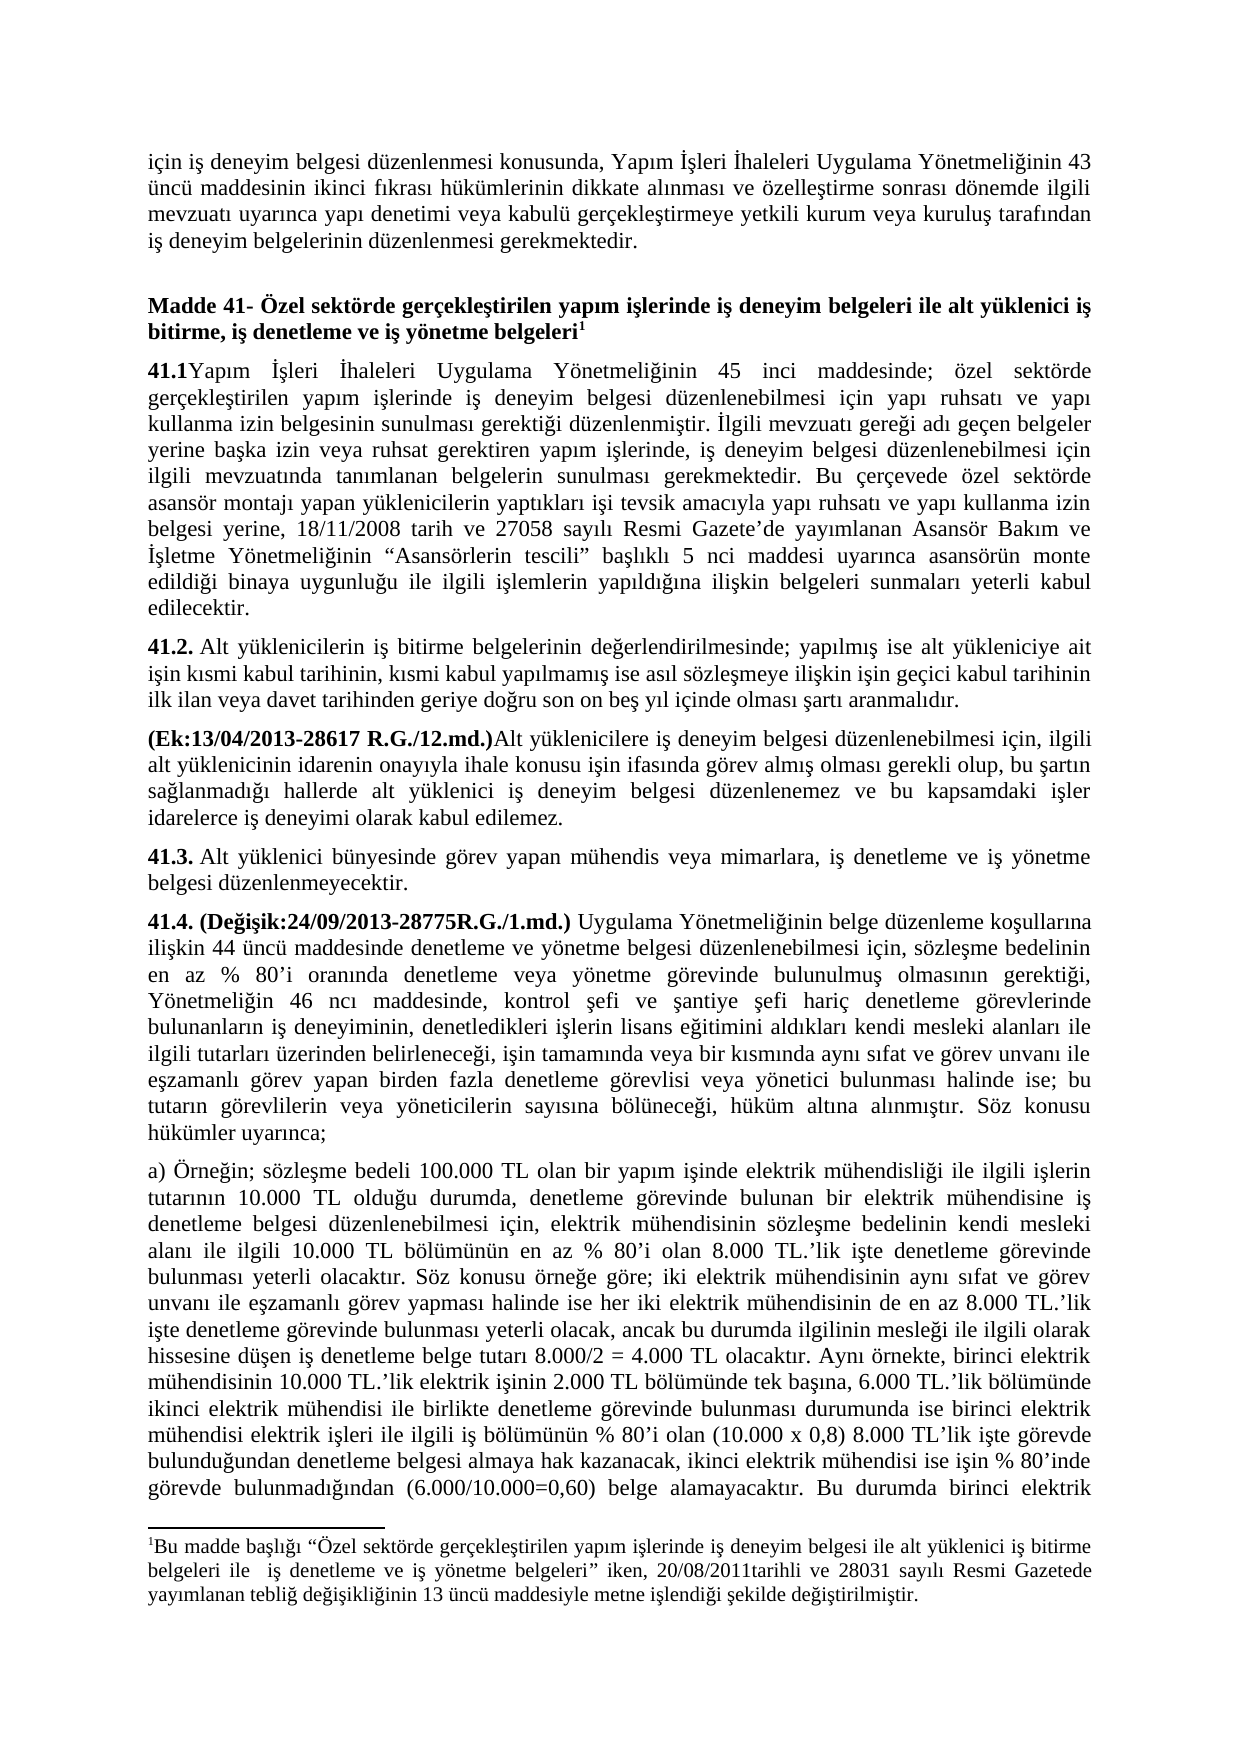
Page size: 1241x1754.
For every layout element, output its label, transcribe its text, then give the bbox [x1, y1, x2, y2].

text 41.4. (Değişik:24/09/2013-28775R.G./1.md.) Uygulama Yönetmeliğinin belge düzenleme koşullarına ilişkin 44 üncü maddesinde denetleme ve yönetme belgesi düzenlenebilmesi için, sözleşme bedelinin en az % 80’i oranında denetleme veya yönetme görevinde bulunulmuş olmasının gerektiği, Yönetmeliğin 46 ncı maddesinde, kontrol şefi ve şantiye şefi hariç denetleme görevlerinde bulunanların iş deneyiminin, denetledikleri işlerin lisans eğitimini aldıkları kendi mesleki alanları ile ilgili tutarları üzerinden belirleneceği, işin tamamında veya bir kısmında aynı sıfat ve görev unvanı ile eşzamanlı görev yapan birden fazla denetleme görevlisi veya yönetici bulunması halinde ise; bu tutarın görevlilerin veya yöneticilerin sayısına bölüneceği, hüküm altına alınmıştır. Söz konusu hükümler uyarınca; [148, 908, 1092, 1145]
text (Ek:13/04/2013-28617 R.G./12.md.)Alt yüklenicilere iş deneyim belgesi düzenlenebilmesi için, ilgili alt yüklenicinin idarenin onayıyla ihale konusu işin ifasında görev almış olması gerekli olup, bu şartın sağlanmadığı hallerde alt yüklenici iş deneyim belgesi düzenlenemez ve bu kapsamdaki işler idarelerce iş deneyimi olarak kabul edilemez. [148, 725, 1092, 830]
text 41.1Yapım İşleri İhaleleri Uygulama Yönetmeliğinin 45 inci maddesinde; özel sektörde gerçekleştirilen yapım işlerinde iş deneyim belgesi düzenlenebilmesi için yapı ruhsatı ve yapı kullanma izin belgesinin sunulması gerektiği düzenlenmiştir. İlgili mevzuatı gereği adı geçen belgeler yerine başka izin veya ruhsat gerektiren yapım işlerinde, iş deneyim belgesi düzenlenebilmesi için ilgili mevzuatında tanımlanan belgelerin sunulması gerekmektedir. Bu çerçevede özel sektörde asansör montajı yapan yüklenicilerin yaptıkları işi tevsik amacıyla yapı ruhsatı ve yapı kullanma izin belgesi yerine, 18/11/2008 tarih ve 27058 sayılı Resmi Gazete’de yayımlanan Asansör Bakım ve İşletme Yönetmeliğinin “Asansörlerin tescili” başlıklı 5 nci maddesi uyarınca asansörün monte edildiği binaya uygunluğu ile ilgili işlemlerin yapıldığına ilişkin belgeleri sunmaları yeterli kabul edilecektir. [148, 357, 1092, 621]
text 41.2. Alt yüklenicilerin iş bitirme belgelerinin değerlendirilmesinde; yapılmış ise alt yükleniciye ait işin kısmi kabul tarihinin, kısmi kabul yapılmamış ise asıl sözleşmeye ilişkin işin geçici kabul tarihinin ilk ilan veya davet tarihinden geriye doğru son on beş yıl içinde olması şartı aranmalıdır. [148, 633, 1092, 712]
text 41.3. Alt yüklenici bünyesinde görev yapan mühendis veya mimarlara, iş denetleme ve iş yönetme belgesi düzenlenmeyecektir. [148, 843, 1092, 895]
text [148, 148, 1092, 253]
text Madde 41- Özel sektörde gerçekleştirilen yapım işlerinde iş deneyim belgeleri ile alt yüklenici iş bitirme, iş denetleme ve iş yönetme belgeleri [148, 292, 1092, 345]
